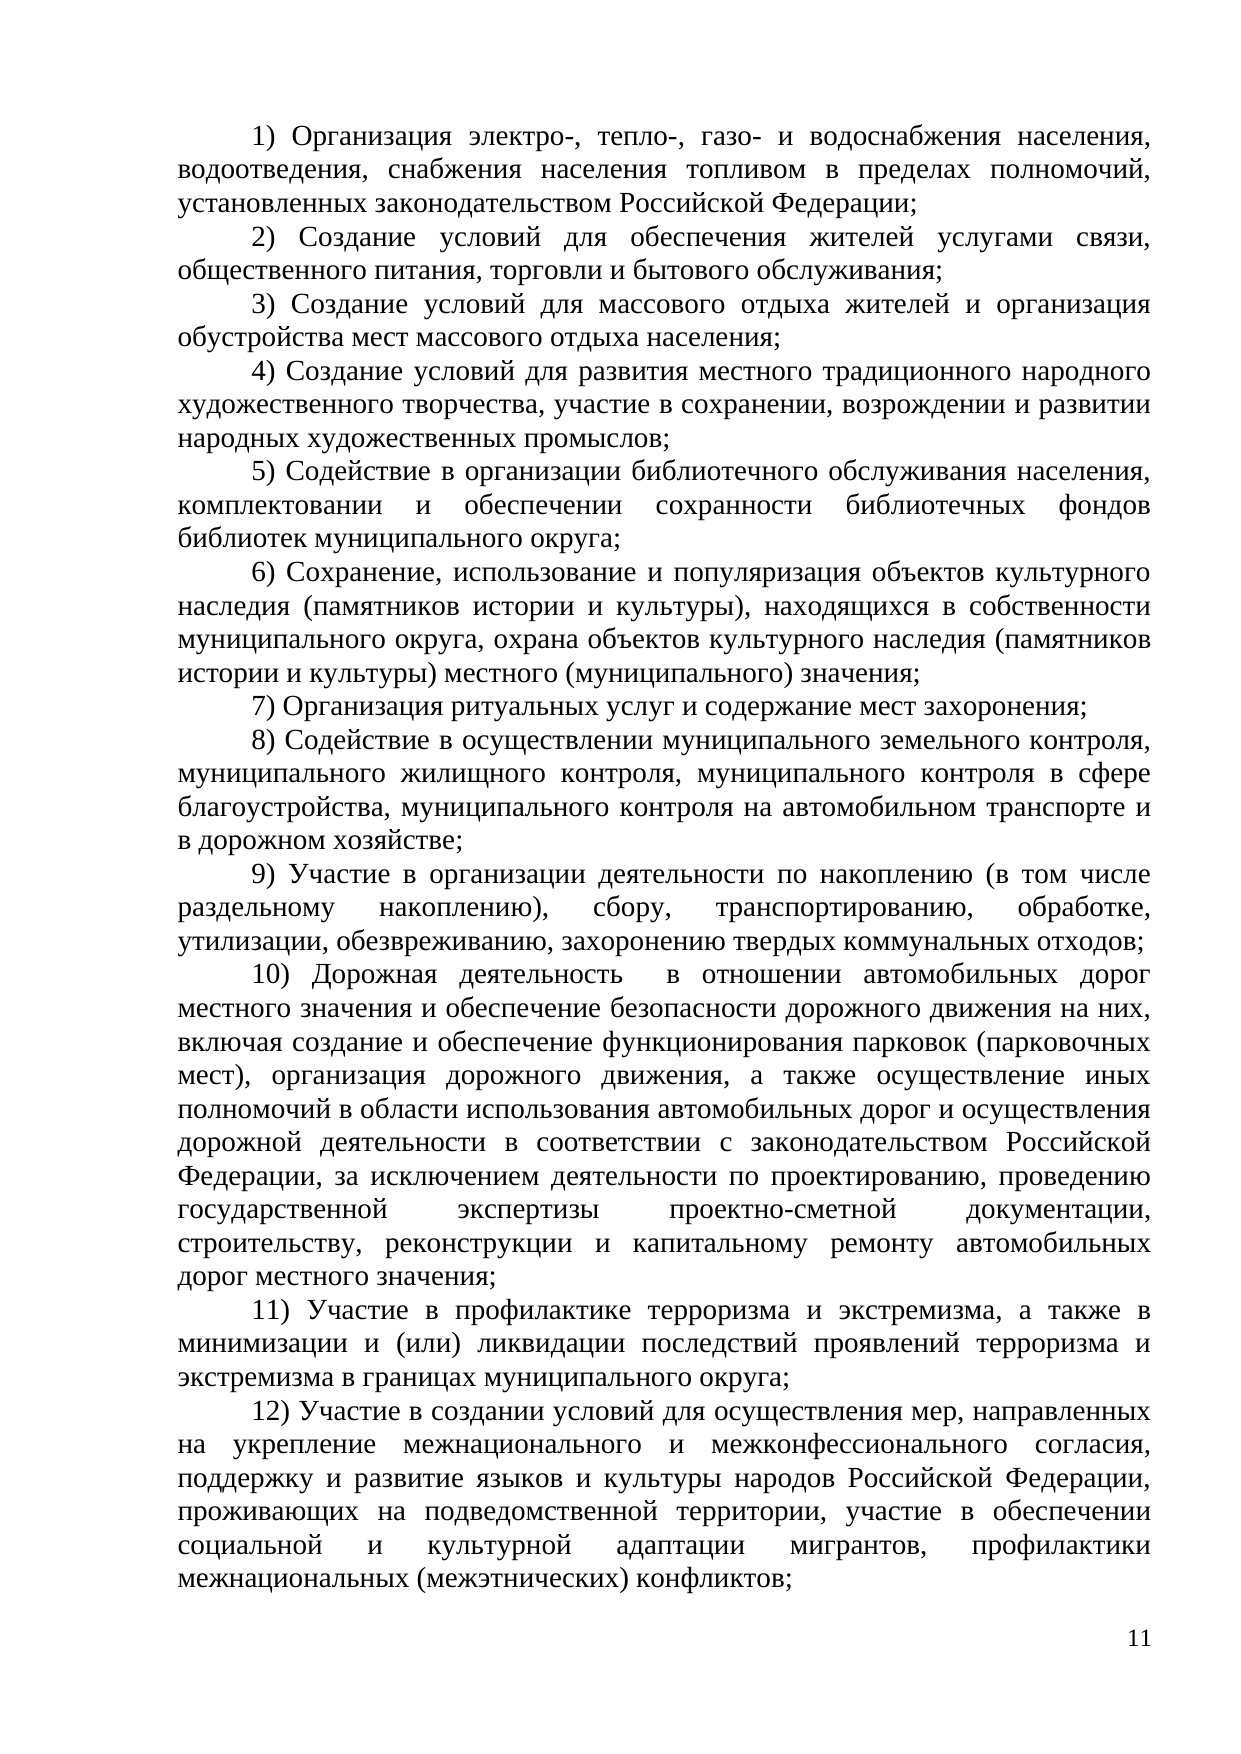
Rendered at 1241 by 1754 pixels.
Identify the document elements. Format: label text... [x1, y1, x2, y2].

text 10) Дорожная деятельность в отношении автомобильных дорог местного значения и обеспечение безопасности дорожного движения на них, включая создание и обеспечение функционирования парковок (парковочных мест), организация дорожного движения, а также осуществление иных полномочий в области использования автомобильных дорог и осуществления дорожной деятельности в соответствии с законодательством Российской Федерации, за исключением деятельности по проектированию, проведению государственной экспертизы проектно-сметной документации, строительству, реконструкции и капитальному ремонту автомобильных дорог местного значения; [177, 957, 1152, 1292]
text 6) Сохранение, использование и популяризация объектов культурного наследия (памятников истории и культуры), находящихся в собственности муниципального округа, охрана объектов культурного наследия (памятников истории и культуры) местного (муниципального) значения; [177, 554, 1152, 688]
text 4) Создание условий для развития местного традиционного народного художественного творчества, участие в сохранении, возрождении и развитии народных художественных промыслов; [177, 353, 1152, 453]
text 1) Организация электро-, тепло-, газо- и водоснабжения населения, водоотведения, снабжения населения топливом в пределах полномочий, установленных законодательством Российской Федерации; [177, 118, 1152, 219]
text 3) Создание условий для массового отдыха жителей и организация обустройства мест массового отдыха населения; [177, 286, 1152, 353]
text 11) Участие в профилактике терроризма и экстремизма, а также в минимизации и (или) ликвидации последствий проявлений терроризма и экстремизма в границах муниципального округа; [177, 1292, 1152, 1393]
text 12) Участие в создании условий для осуществления мер, направленных на укрепление межнационального и межконфессионального согласия, поддержку и развитие языков и культуры народов Российской Федерации, проживающих на подведомственной территории, участие в обеспечении социальной и культурной адаптации мигрантов, профилактики межнациональных (межэтнических) конфликтов; [177, 1393, 1152, 1594]
text 8) Содействие в осуществлении муниципального земельного контроля, муниципального жилищного контроля, муниципального контроля в сфере благоустройства, муниципального контроля на автомобильном транспорте и в дорожном хозяйстве; [177, 722, 1152, 856]
text 7) Организация ритуальных услуг и содержание мест захоронения; [177, 688, 1152, 722]
text 2) Создание условий для обеспечения жителей услугами связи, общественного питания, торговли и бытового обслуживания; [177, 219, 1152, 286]
text 5) Содействие в организации библиотечного обслуживания населения, комплектовании и обеспечении сохранности библиотечных фондов библиотек муниципального округа; [177, 453, 1152, 554]
text 9) Участие в организации деятельности по накоплению (в том числе раздельному накоплению), сбору, транспортированию, обработке, утилизации, обезвреживанию, захоронению твердых коммунальных отходов; [177, 856, 1152, 957]
